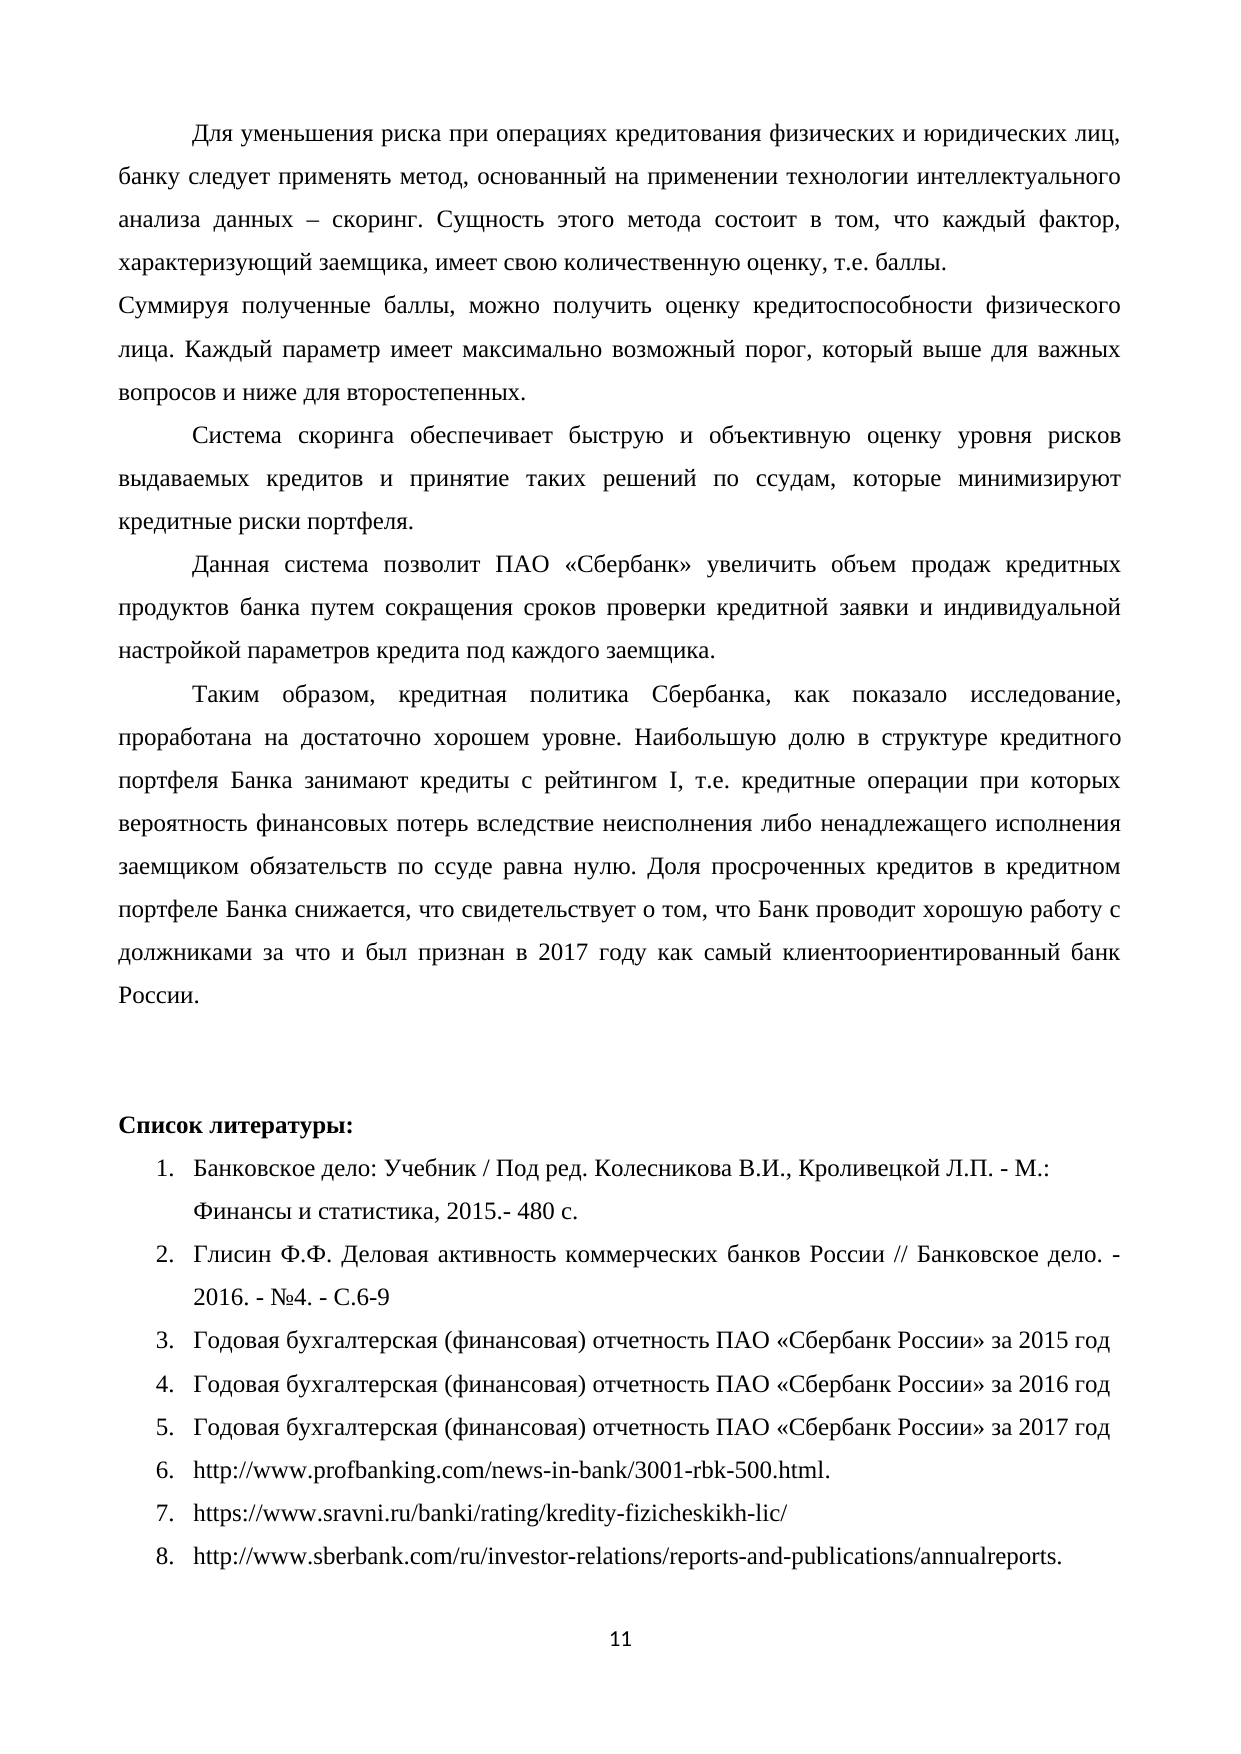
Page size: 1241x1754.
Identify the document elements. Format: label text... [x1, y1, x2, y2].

text Таким образом, кредитная политика Сбербанка, как показало исследование, проработана на достаточно хорошем уровне. Наибольшую долю в структуре кредитного портфеля Банка занимают кредиты с рейтингом I, т.е. кредитные операции при которых вероятность финансовых потерь вследствие неисполнения либо ненадлежащего исполнения заемщиком обязательств по ссуде равна нулю. Доля просроченных кредитов в кредитном портфеле Банка снижается, что свидетельствует о том, что Банк проводит хорошую работу с должниками за что и был признан в 2017 году как самый клиентоориентированный банк России. [118, 679, 1122, 1009]
text Суммируя полученные баллы, можно получить оценку кредитоспособности физического лица. Каждый параметр имеет максимально возможный порог, который выше для важных вопросов и ниже для второстепенных. [118, 291, 1122, 406]
list http://www.sberbank.com/ru/investor-relations/reports-and-publications/annualreports. [156, 1541, 1122, 1570]
list Годовая бухгалтерская (финансовая) отчетность ПАО «Сбербанк России» за 2016 год [156, 1369, 1122, 1397]
list Глисин Ф.Ф. Деловая активность коммерческих банков России // Банковское дело. - 2016. - №4. - С.6-9 [156, 1239, 1122, 1311]
text Для уменьшения риска при операциях кредитования физических и юридических лиц, банку следует применять метод, основанный на применении технологии интеллектуального анализа данных – скоринг. Сущность этого метода состоит в том, что каждый фактор, характеризующий заемщика, имеет свою количественную оценку, т.е. баллы. [118, 118, 1122, 276]
list Банковское дело: Учебник / Под ред. Колесникова В.И., Кроливецкой Л.П. - М.: Финансы и статистика, 2015.- 480 с. [156, 1153, 1122, 1225]
text Данная система позволит ПАО «Сбербанк» увеличить объем продаж кредитных продуктов банка путем сокращения сроков проверки кредитной заявки и индивидуальной настройкой параметров кредита под каждого заемщика. [118, 549, 1122, 664]
list https://www.sravni.ru/banki/rating/kredity-fizicheskikh-lic/ [156, 1498, 1122, 1527]
text Список литературы: [118, 1110, 1122, 1139]
list Годовая бухгалтерская (финансовая) отчетность ПАО «Сбербанк России» за 2017 год [156, 1412, 1122, 1441]
list Годовая бухгалтерская (финансовая) отчетность ПАО «Сбербанк России» за 2015 год [156, 1326, 1122, 1354]
text Система скоринга обеспечивает быструю и объективную оценку уровня рисков выдаваемых кредитов и принятие таких решений по ссудам, которые минимизируют кредитные риски портфеля. [118, 420, 1122, 535]
list http://www.profbanking.com/news-in-bank/3001-rbk-500.html. [156, 1455, 1122, 1484]
